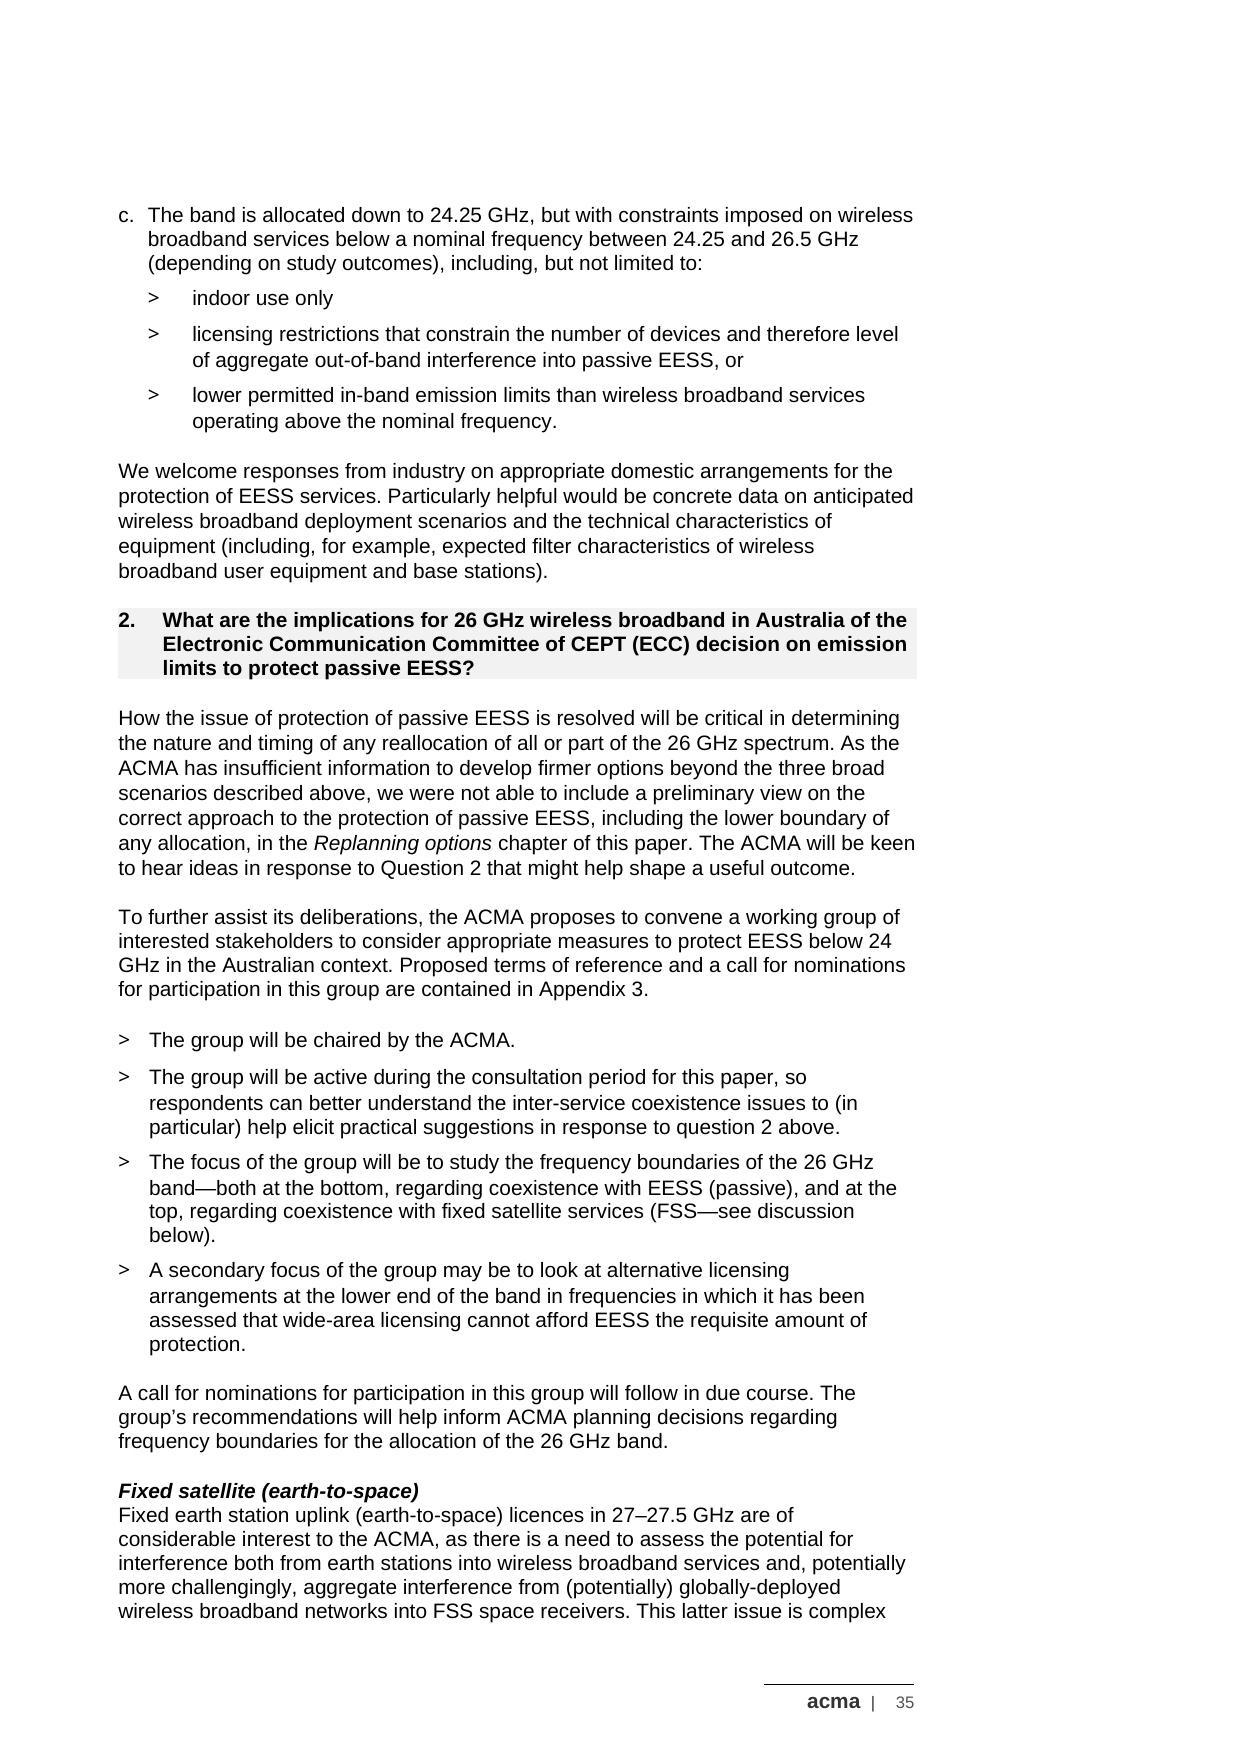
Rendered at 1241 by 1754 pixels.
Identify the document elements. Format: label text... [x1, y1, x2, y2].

list The group will be active during the consultation period for this paper, so respondents can better understand the inter-service coexistence issues to (in particular) help elicit practical suggestions in response to question 2 above. [118, 1062, 917, 1138]
text Fixed satellite (earth-to-space) [118, 1478, 917, 1503]
list What are the implications for 26 GHz wireless broadband in Australia of the Electronic Communication Committee of CEPT (ECC) decision on emission limits to protect passive EESS? [118, 608, 917, 679]
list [118, 1503, 917, 1622]
list The group will be chaired by the ACMA. [118, 1025, 917, 1054]
text We welcome responses from industry on appropriate domestic arrangements for the protection of EESS services. Particularly helpful would be concrete data on anticipated wireless broadband deployment scenarios and the technical characteristics of equipment (including, for example, expected filter characteristics of wireless broadband user equipment and base stations). [118, 458, 917, 583]
list A secondary focus of the group may be to look at alternative licensing arrangements at the lower end of the band in frequencies in which it has been assessed that wide-area licensing cannot afford EESS the requisite amount of protection. [118, 1256, 917, 1356]
list licensing restrictions that constrain the number of devices and therefore level of aggregate out-of-band interference into passive EESS, or [148, 319, 917, 372]
list The focus of the group will be to study the frequency boundaries of the 26 GHz band—both at the bottom, regarding coexistence with EESS (passive), and at the top, regarding coexistence with fixed satellite services (FSS—see discussion below). [118, 1147, 917, 1247]
text A call for nominations for participation in this group will follow in due course. The group’s recommendations will help inform ACMA planning decisions regarding frequency boundaries for the allocation of the 26 GHz band. [118, 1381, 917, 1453]
list lower permitted in-band emission limits than wireless broadband services operating above the nominal frequency. [148, 380, 917, 433]
text To further assist its deliberations, the ACMA proposes to convene a working group of interested stakeholders to consider appropriate measures to protect EESS below 24 GHz in the Australian context. Proposed terms of reference and a call for nominations for participation in this group are contained in Appendix 3. [118, 904, 917, 1000]
list The band is allocated down to 24.25 GHz, but with constraints imposed on wireless broadband services below a nominal frequency between 24.25 and 26.5 GHz (depending on study outcomes), including, but not limited to: [118, 203, 917, 274]
list indoor use only [148, 283, 917, 311]
text How the issue of protection of passive EESS is resolved will be critical in determining the nature and timing of any reallocation of all or part of the 26 GHz spectrum. As the ACMA has insufficient information to develop firmer options beyond the three broad scenarios described above, we were not able to include a preliminary view on the correct approach to the protection of passive EESS, including the lower boundary of any allocation, in the Replanning options chapter of this paper. The ACMA will be keen to hear ideas in response to Question 2 that might help shape a useful outcome. [118, 704, 917, 879]
